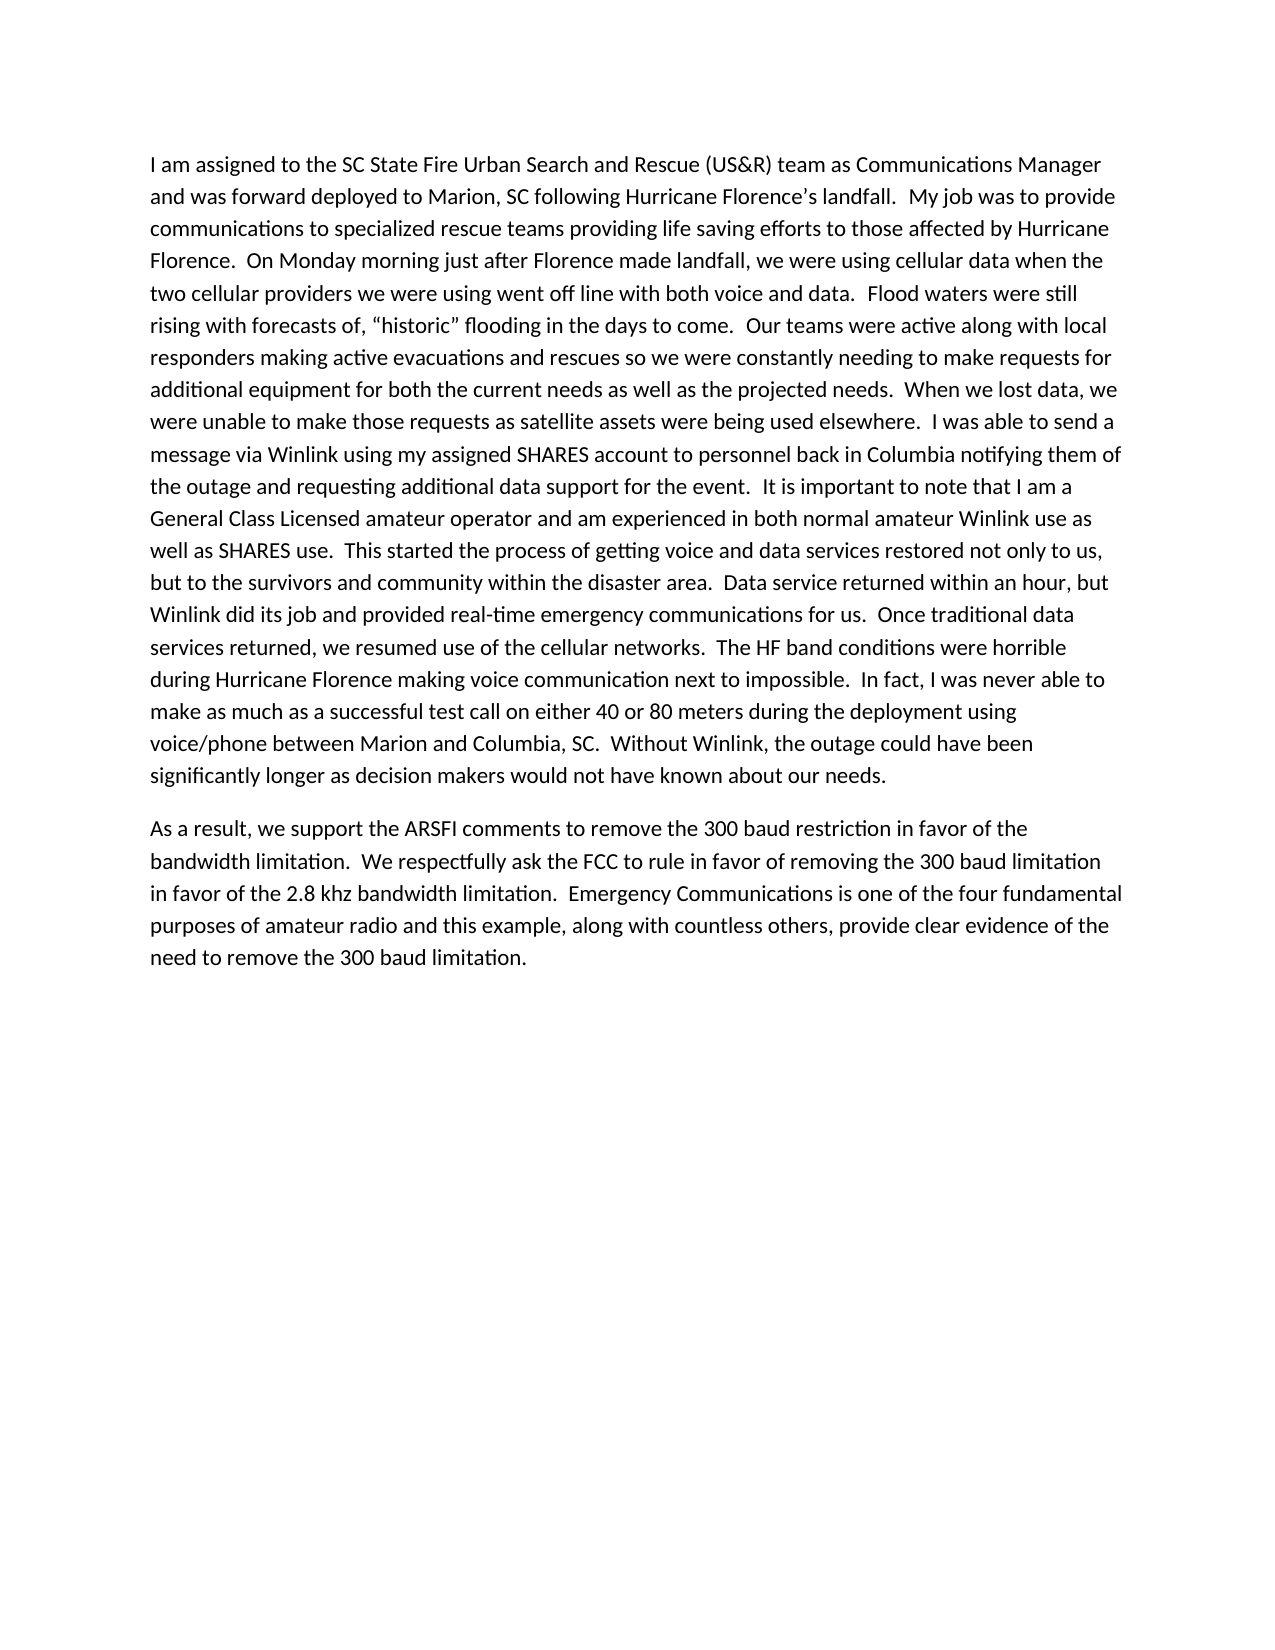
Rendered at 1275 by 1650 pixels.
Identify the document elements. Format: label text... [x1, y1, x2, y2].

text As a result, we support the ARSFI comments to remove the 300 baud restriction in favor of the bandwidth limitation. We respectfully ask the FCC to rule in favor of removing the 300 baud limitation in favor of the 2.8 khz bandwidth limitation. Emergency Communications is one of the four fundamental purposes of amateur radio and this example, along with countless others, provide clear evidence of the need to remove the 300 baud limitation. [150, 814, 1125, 971]
text I am assigned to the SC State Fire Urban Search and Rescue (US&R) team as Communications Manager and was forward deployed to Marion, SC following Hurricane Florence’s landfall. My job was to provide communications to specialized rescue teams providing life saving efforts to those affected by Hurricane Florence. On Monday morning just after Florence made landfall, we were using cellular data when the two cellular providers we were using went off line with both voice and data. Flood waters were still rising with forecasts of, “historic” flooding in the days to come. Our teams were active along with local responders making active evacuations and rescues so we were constantly needing to make requests for additional equipment for both the current needs as well as the projected needs. When we lost data, we were unable to make those requests as satellite assets were being used elsewhere. I was able to send a message via Winlink using my assigned SHARES account to personnel back in Columbia notifying them of the outage and requesting additional data support for the event. It is important to note that I am a General Class Licensed amateur operator and am experienced in both normal amateur Winlink use as well as SHARES use. This started the process of getting voice and data services restored not only to us, but to the survivors and community within the disaster area. Data service returned within an hour, but Winlink did its job and provided real-time emergency communications for us. Once traditional data services returned, we resumed use of the cellular networks. The HF band conditions were horrible during Hurricane Florence making voice communication next to impossible. In fact, I was never able to make as much as a successful test call on either 40 or 80 meters during the deployment using voice/phone between Marion and Columbia, SC. Without Winlink, the outage could have been significantly longer as decision makers would not have known about our needs. [150, 150, 1125, 789]
